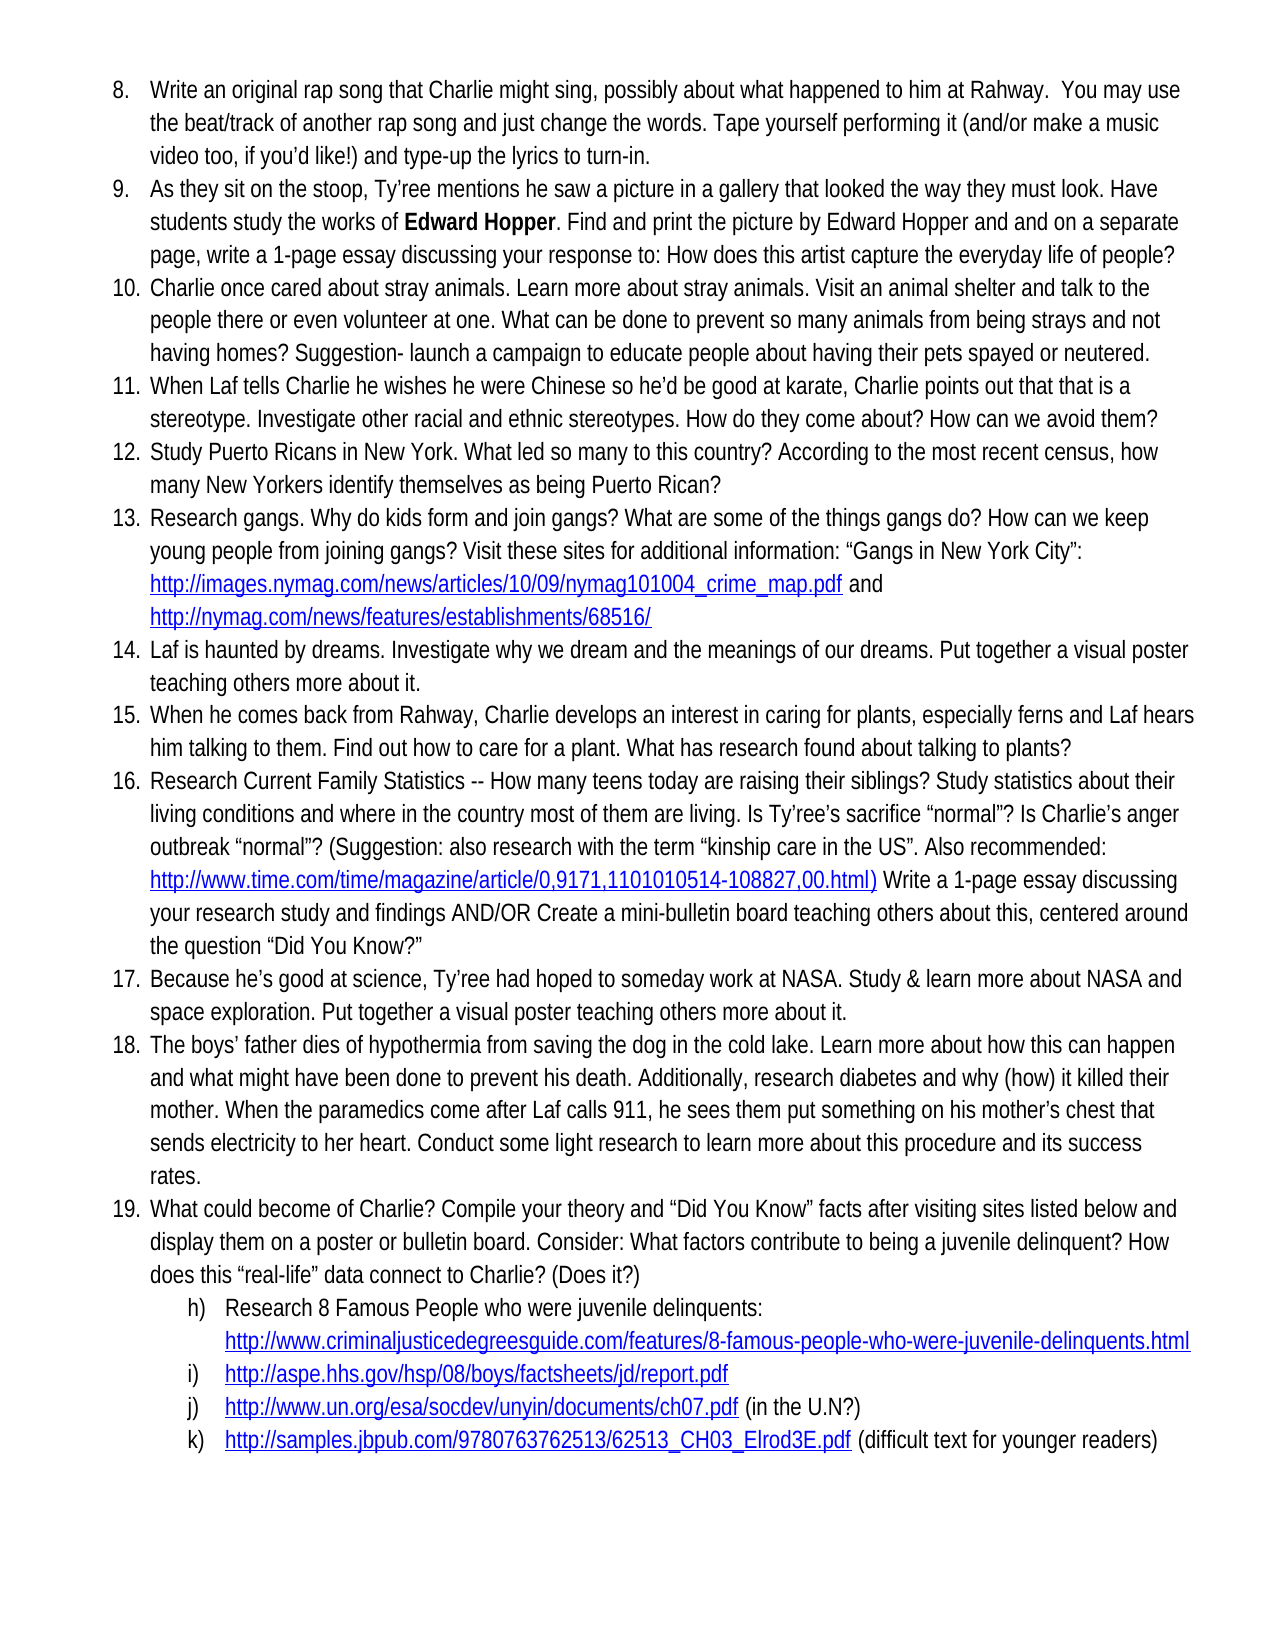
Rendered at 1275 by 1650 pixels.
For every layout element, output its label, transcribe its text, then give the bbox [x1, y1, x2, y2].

list Charlie once cared about stray animals. Learn more about stray animals. Visit an animal shelter and talk to the people there or even volunteer at one. What can be done to prevent so many animals from being strays and not having homes? Suggestion- launch a campaign to educate people about having their pets spayed or neutered. [112, 272, 1200, 367]
list http://www.un.org/esa/socdev/unyin/documents/ch07.pdf (in the U.N?) [187, 1392, 1200, 1420]
list Laf is haunted by dreams. Investigate why we dream and the meanings of our dreams. Put together a visual poster teaching others more about it. [112, 634, 1200, 696]
list What could become of Charlie? Compile your theory and “Did You Know” facts after visiting sites listed below and display them on a poster or bulletin board. Consider: What factors contribute to being a juvenile delinquent? How does this “real-life” data connect to Charlie? (Does it?) [112, 1194, 1200, 1289]
list When he comes back from Rahway, Charlie develops an interest in caring for plants, especially ferns and Laf hears him talking to them. Find out how to care for a plant. What has research found about talking to plants? [112, 700, 1200, 762]
list Write an original rap song that Charlie might sing, possibly about what happened to him at Rahway. You may use the beat/track of another rap song and just change the words. Tape yourself performing it (and/or make a music video too, if you’d like!) and type-up the lyrics to turn-in. [112, 75, 1200, 169]
list Research gangs. Why do kids form and join gangs? What are some of the things gangs do? How can we keep young people from joining gangs? Visit these sites for additional information: “Gangs in New York City”: http://images.nymag.com/news/articles/10/09/nymag101004_crime_map.pdf and http://nymag.com/news/features/establishments/68516/ [112, 503, 1200, 630]
list http://aspe.hhs.gov/hsp/08/boys/factsheets/jd/report.pdf [187, 1359, 1200, 1387]
list Study Puerto Ricans in New York. What led so many to this country? According to the most recent census, how many New Yorkers identify themselves as being Puerto Rican? [112, 437, 1200, 499]
list http://samples.jbpub.com/9780763762513/62513_CH03_Elrod3E.pdf (difficult text for younger readers) [187, 1424, 1200, 1453]
list Research 8 Famous People who were juvenile delinquents: http://www.criminaljusticedegreesguide.com/features/8-famous-people-who-were-juvenile-delinquents.html [187, 1293, 1200, 1354]
list When Laf tells Charlie he wishes he were Chinese so he’d be good at karate, Charlie points out that that is a stereotype. Investigate other racial and ethnic stereotypes. How do they come about? How can we avoid them? [112, 371, 1200, 433]
list The boys’ father dies of hypothermia from saving the dog in the cold lake. Learn more about how this can happen and what might have been done to prevent his death. Additionally, research diabetes and why (how) it killed their mother. When the paramedics come after Laf calls 911, he sees them put something on his mother’s chest that sends electricity to her heart. Conduct some light research to learn more about this procedure and its success rates. [112, 1029, 1200, 1190]
list Research Current Family Statistics -- How many teens today are raising their siblings? Study statistics about their living conditions and where in the country most of them are living. Is Ty’ree’s sacrifice “normal”? Is Charlie’s anger outbreak “normal”? (Suggestion: also research with the term “kinship care in the US”. Also recommended: http://www.time.com/time/magazine/article/0,9171,1101010514-108827,00.html) Write a 1-page essay discussing your research study and findings AND/OR Create a mini-bulletin board teaching others about this, centered around the question “Did You Know?” [112, 766, 1200, 959]
list As they sit on the stoop, Ty’ree mentions he saw a picture in a gallery that looked the way they must look. Have students study the works of Edward Hopper. Find and print the picture by Edward Hopper and and on a separate page, write a 1-page essay discussing your response to: How does this artist capture the everyday life of people? [112, 174, 1200, 268]
list Because he’s good at science, Ty’ree had hoped to someday work at NASA. Study & learn more about NASA and space exploration. Put together a visual poster teaching others more about it. [112, 964, 1200, 1025]
